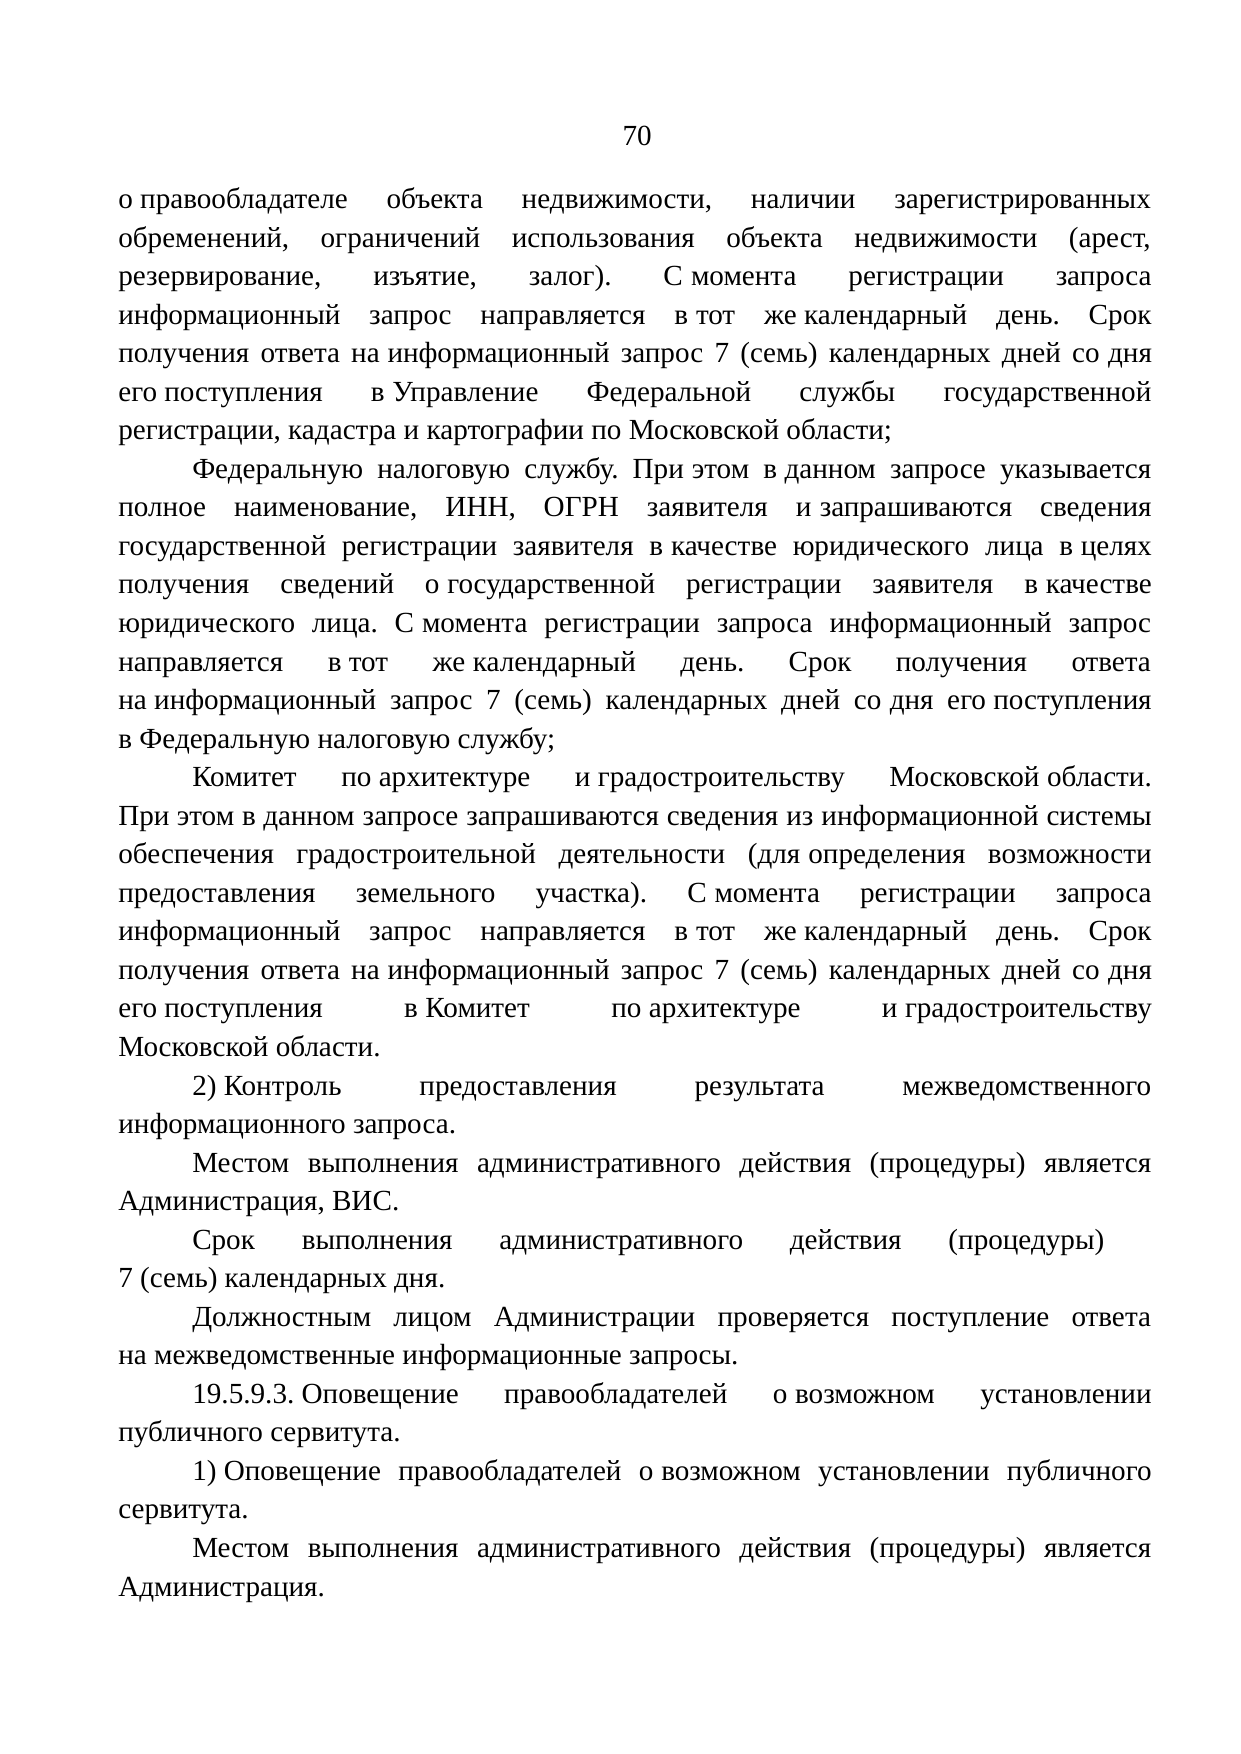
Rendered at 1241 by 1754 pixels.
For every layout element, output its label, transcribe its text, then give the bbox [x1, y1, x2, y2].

text Комитет по архитектуре и градостроительству Московской области. При этом в данном запросе запрашиваются сведения из информационной системы обеспечения градостроительной деятельности (для определения возможности предоставления земельного участка). С момента регистрации запроса информационный запрос направляется в тот же календарный день. Срок получения ответа на информационный запрос 7 (семь) календарных дней со дня его поступления в Комитет по архитектуре и градостроительству Московской области. [118, 759, 1152, 1063]
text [118, 181, 1152, 446]
text 1) Оповещение правообладателей о возможном установлении публичного сервитута. [118, 1453, 1152, 1525]
text Местом выполнения административного действия (процедуры) является Администрация. [118, 1530, 1152, 1602]
text Местом выполнения административного действия (процедуры) является Администрация, ВИС. [118, 1145, 1152, 1217]
text Должностным лицом Администрации проверяется поступление ответа на межведомственные информационные запросы. [118, 1299, 1152, 1371]
text 19.5.9.3. Оповещение правообладателей о возможном установлении публичного сервитута. [118, 1376, 1152, 1448]
text Срок выполнения административного действия (процедуры) 7 (семь) календарных дня. [118, 1222, 1152, 1294]
text 2) Контроль предоставления результата межведомственного информационного запроса. [118, 1068, 1152, 1140]
text Федеральную налоговую службу. При этом в данном запросе указывается полное наименование, ИНН, ОГРН заявителя и запрашиваются сведения государственной регистрации заявителя в качестве юридического лица в целях получения сведений о государственной регистрации заявителя в качестве юридического лица. С момента регистрации запроса информационный запрос направляется в тот же календарный день. Срок получения ответа на информационный запрос 7 (семь) календарных дней со дня его поступления в Федеральную налоговую службу; [118, 451, 1152, 754]
